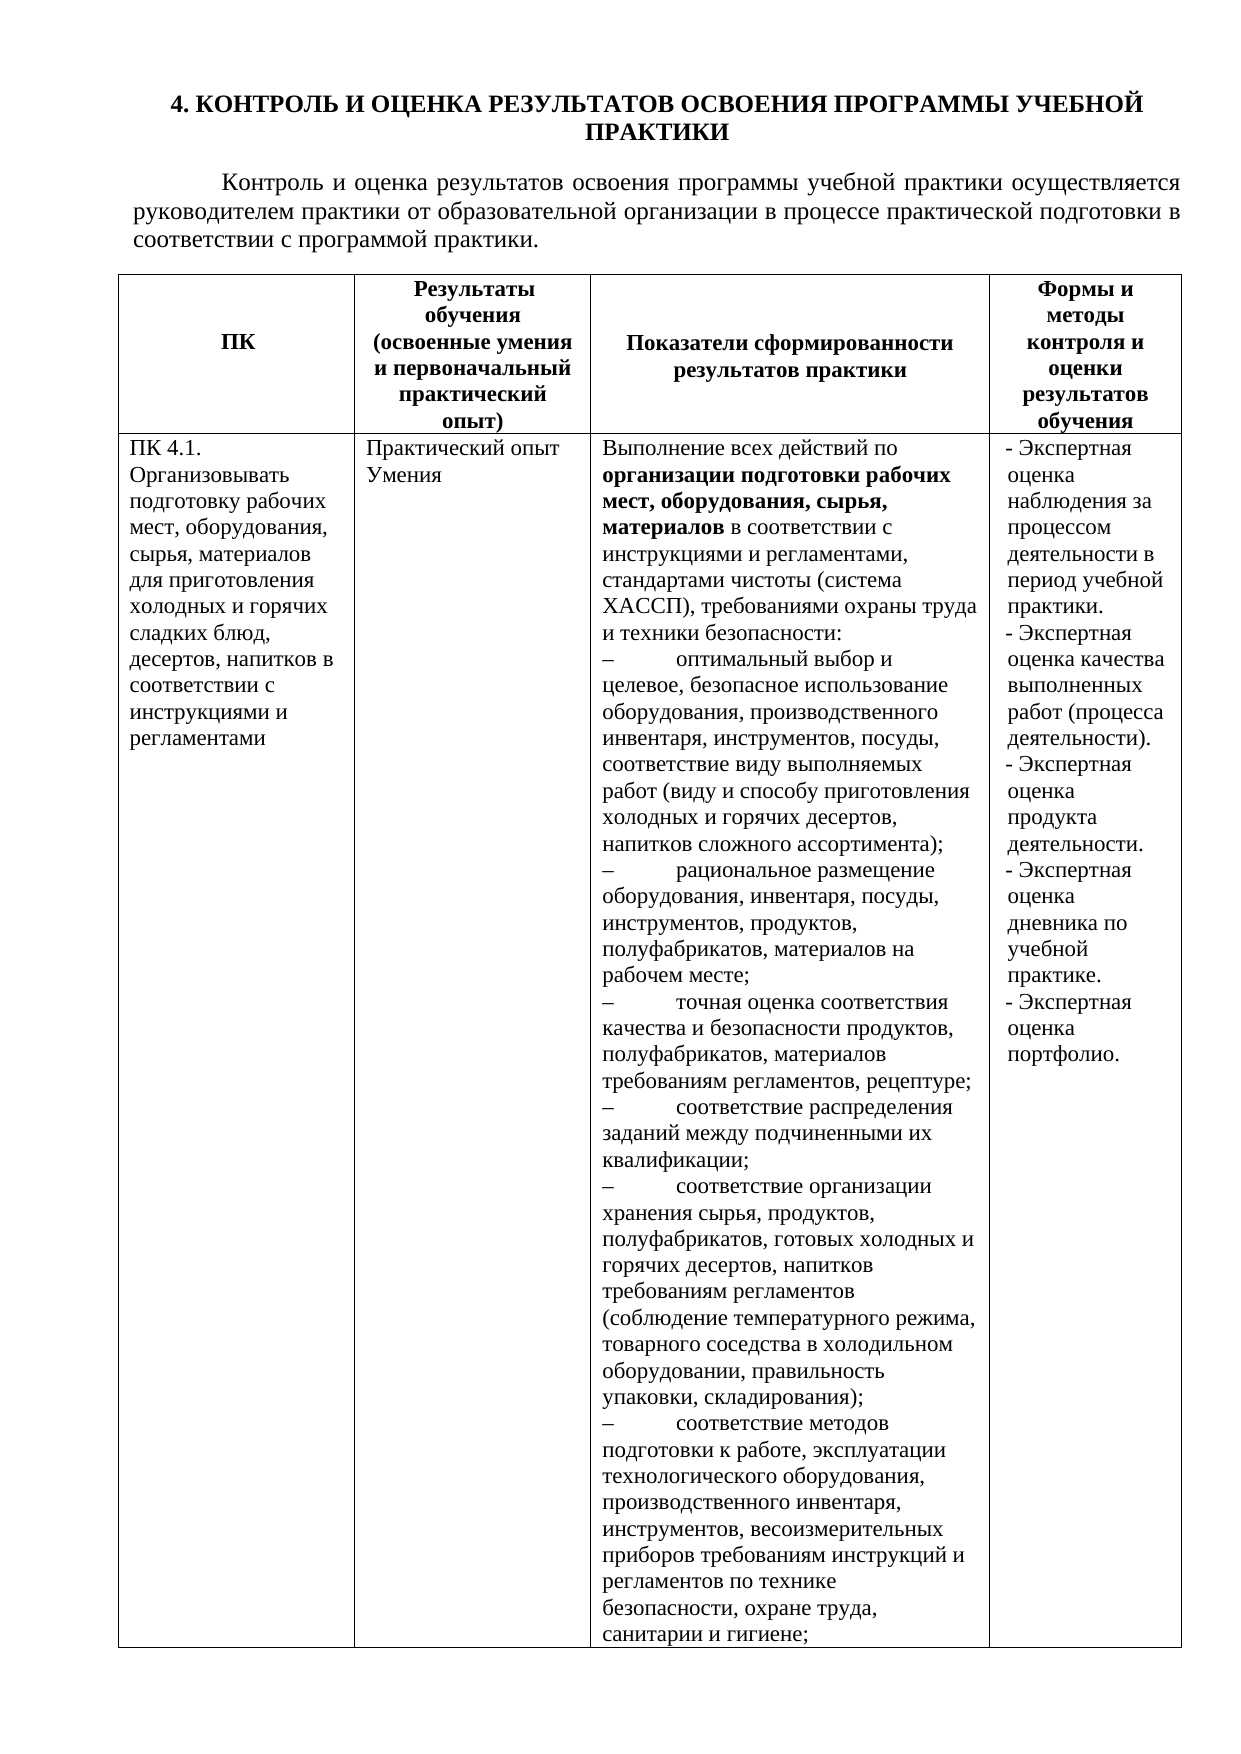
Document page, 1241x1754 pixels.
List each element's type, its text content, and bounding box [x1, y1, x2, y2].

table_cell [119, 434, 354, 1647]
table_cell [990, 434, 1181, 1647]
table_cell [591, 434, 989, 1647]
text 4. КОНТРОЛЬ И ОЦЕНКА РЕЗУЛЬТАТОВ ОСВОЕНИЯ ПРОГРАММЫ УЧЕБНОЙ ПРАКТИКИ [133, 89, 1181, 146]
table_header Формы и методы контроля и оценки результатов обучения [990, 275, 1181, 433]
table_header Результаты обучения (освоенные умения и первоначальный практический опыт) [355, 275, 590, 433]
table_header Показатели сформированности результатов практики [591, 275, 989, 433]
text Контроль и оценка результатов освоения программы учебной практики осуществляется руководителем практики от образовательной организации в процессе практической подготовки в соответствии с программой практики. [133, 167, 1181, 253]
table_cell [355, 434, 590, 1647]
table_header ПК [119, 275, 354, 433]
